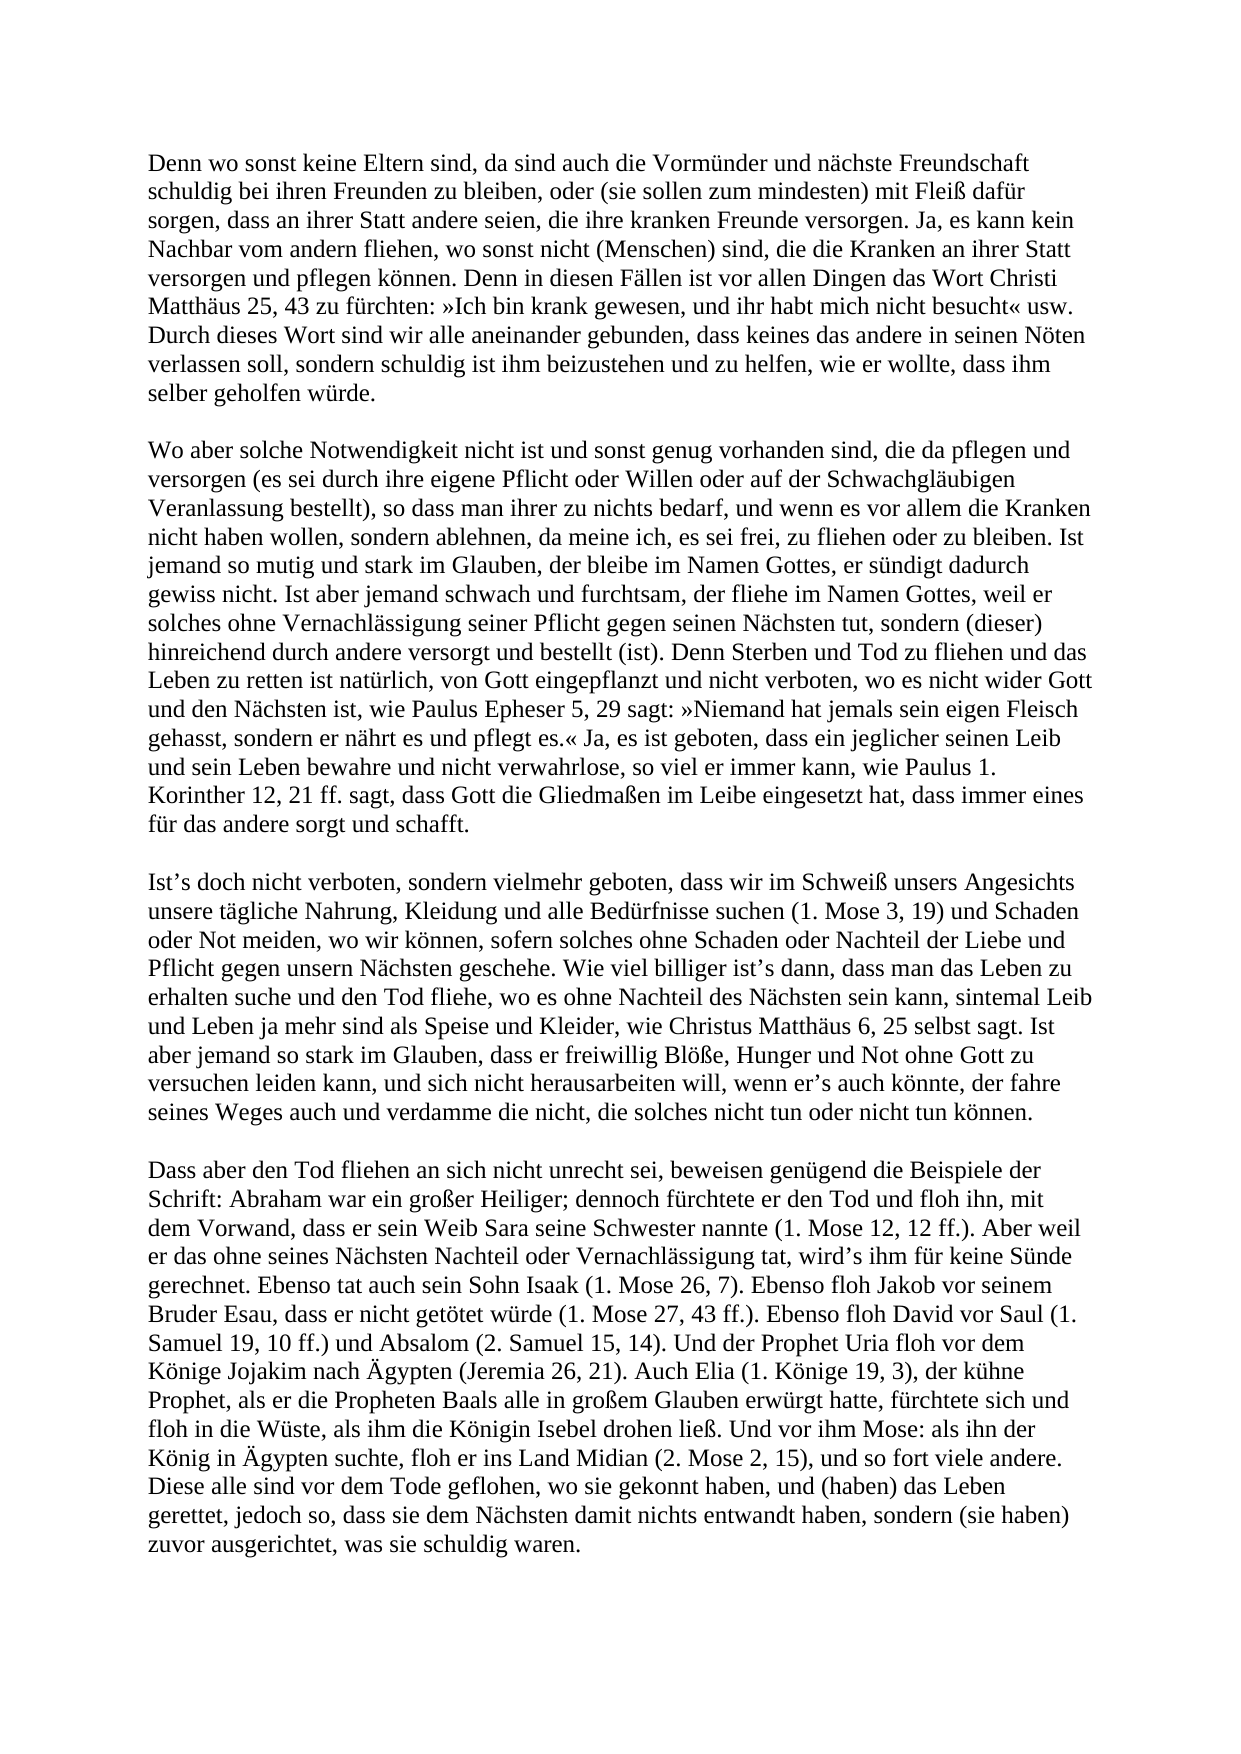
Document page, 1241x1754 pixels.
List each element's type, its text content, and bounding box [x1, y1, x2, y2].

text Denn wo sonst keine Eltern sind, da sind auch die Vormünder und nächste Freundschaft schuldig bei ihren Freunden zu bleiben, oder (sie sollen zum mindesten) mit Fleiß dafür sorgen, dass an ihrer Statt andere seien, die ihre kranken Freunde versorgen. Ja, es kann kein Nachbar vom andern fliehen, wo sonst nicht (Menschen) sind, die die Kranken an ihrer Statt versorgen und pflegen können. Denn in diesen Fällen ist vor allen Dingen das Wort Christi Matthäus 25, 43 zu fürchten: »Ich bin krank gewesen, und ihr habt mich nicht besucht« usw. Durch dieses Wort sind wir alle aneinander gebunden, dass keines das andere in seinen Nöten verlassen soll, sondern schuldig ist ihm beizustehen und zu helfen, wie er wollte, dass ihm selber geholfen würde. [148, 148, 1093, 406]
text Ist’s doch nicht verboten, sondern vielmehr geboten, dass wir im Schweiß unsers Angesichts unsere tägliche Nahrung, Kleidung und alle Bedürfnisse suchen (1. Mose 3, 19) und Schaden oder Not meiden, wo wir können, sofern solches ohne Schaden oder Nachteil der Liebe und Pflicht gegen unsern Nächsten geschehe. Wie viel billiger ist’s dann, dass man das Leben zu erhalten suche und den Tod fliehe, wo es ohne Nachteil des Nächsten sein kann, sintemal Leib und Leben ja mehr sind als Speise und Kleider, wie Christus Matthäus 6, 25 selbst sagt. Ist aber jemand so stark im Glauben, dass er freiwillig Blöße, Hunger und Not ohne Gott zu versuchen leiden kann, und sich nicht herausarbeiten will, wenn er’s auch könnte, der fahre seines Weges auch und verdamme die nicht, die solches nicht tun oder nicht tun können. [148, 867, 1093, 1126]
text Dass aber den Tod fliehen an sich nicht unrecht sei, beweisen genügend die Beispiele der Schrift: Abraham war ein großer Heiliger; dennoch fürchtete er den Tod und floh ihn, mit dem Vorwand, dass er sein Weib Sara seine Schwester nannte (1. Mose 12, 12 ff.). Aber weil er das ohne seines Nächsten Nachteil oder Vernachlässigung tat, wird’s ihm für keine Sünde gerechnet. Ebenso tat auch sein Sohn Isaak (1. Mose 26, 7). Ebenso floh Jakob vor seinem Bruder Esau, dass er nicht getötet würde (1. Mose 27, 43 ff.). Ebenso floh David vor Saul (1. Samuel 19, 10 ff.) und Absalom (2. Samuel 15, 14). Und der Prophet Uria floh vor dem Könige Jojakim nach Ägypten (Jeremia 26, 21). Auch Elia (1. Könige 19, 3), der kühne Prophet, als er die Propheten Baals alle in großem Glauben erwürgt hatte, fürchtete sich und floh in die Wüste, als ihm die Königin Isebel drohen ließ. Und vor ihm Mose: als ihn der König in Ägypten suchte, floh er ins Land Midian (2. Mose 2, 15), und so fort viele andere. Diese alle sind vor dem Tode geflohen, wo sie gekonnt haben, und (haben) das Leben gerettet, jedoch so, dass sie dem Nächsten damit nichts entwandt haben, sondern (sie haben) zuvor ausgerichtet, was sie schuldig waren. [148, 1155, 1093, 1558]
text Wo aber solche Notwendigkeit nicht ist und sonst genug vorhanden sind, die da pflegen und versorgen (es sei durch ihre eigene Pflicht oder Willen oder auf der Schwachgläubigen Veranlassung bestellt), so dass man ihrer zu nichts bedarf, und wenn es vor allem die Kranken nicht haben wollen, sondern ablehnen, da meine ich, es sei frei, zu fliehen oder zu bleiben. Ist jemand so mutig und stark im Glauben, der bleibe im Namen Gottes, er sündigt dadurch gewiss nicht. Ist aber jemand schwach und furchtsam, der fliehe im Namen Gottes, weil er solches ohne Vernachlässigung seiner Pflicht gegen seinen Nächsten tut, sondern (dieser) hinreichend durch andere versorgt und bestellt (ist). Denn Sterben und Tod zu fliehen und das Leben zu retten ist natürlich, von Gott eingepflanzt und nicht verboten, wo es nicht wider Gott und den Nächsten ist, wie Paulus Epheser 5, 29 sagt: »Niemand hat jemals sein eigen Fleisch gehasst, sondern er nährt es und pflegt es.« Ja, es ist geboten, dass ein jeglicher seinen Leib und sein Leben bewahre und nicht verwahrlose, so viel er immer kann, wie Paulus 1. Korinther 12, 21 ff. sagt, dass Gott die Gliedmaßen im Leibe eingesetzt hat, dass immer eines für das andere sorgt und schafft. [148, 436, 1093, 838]
